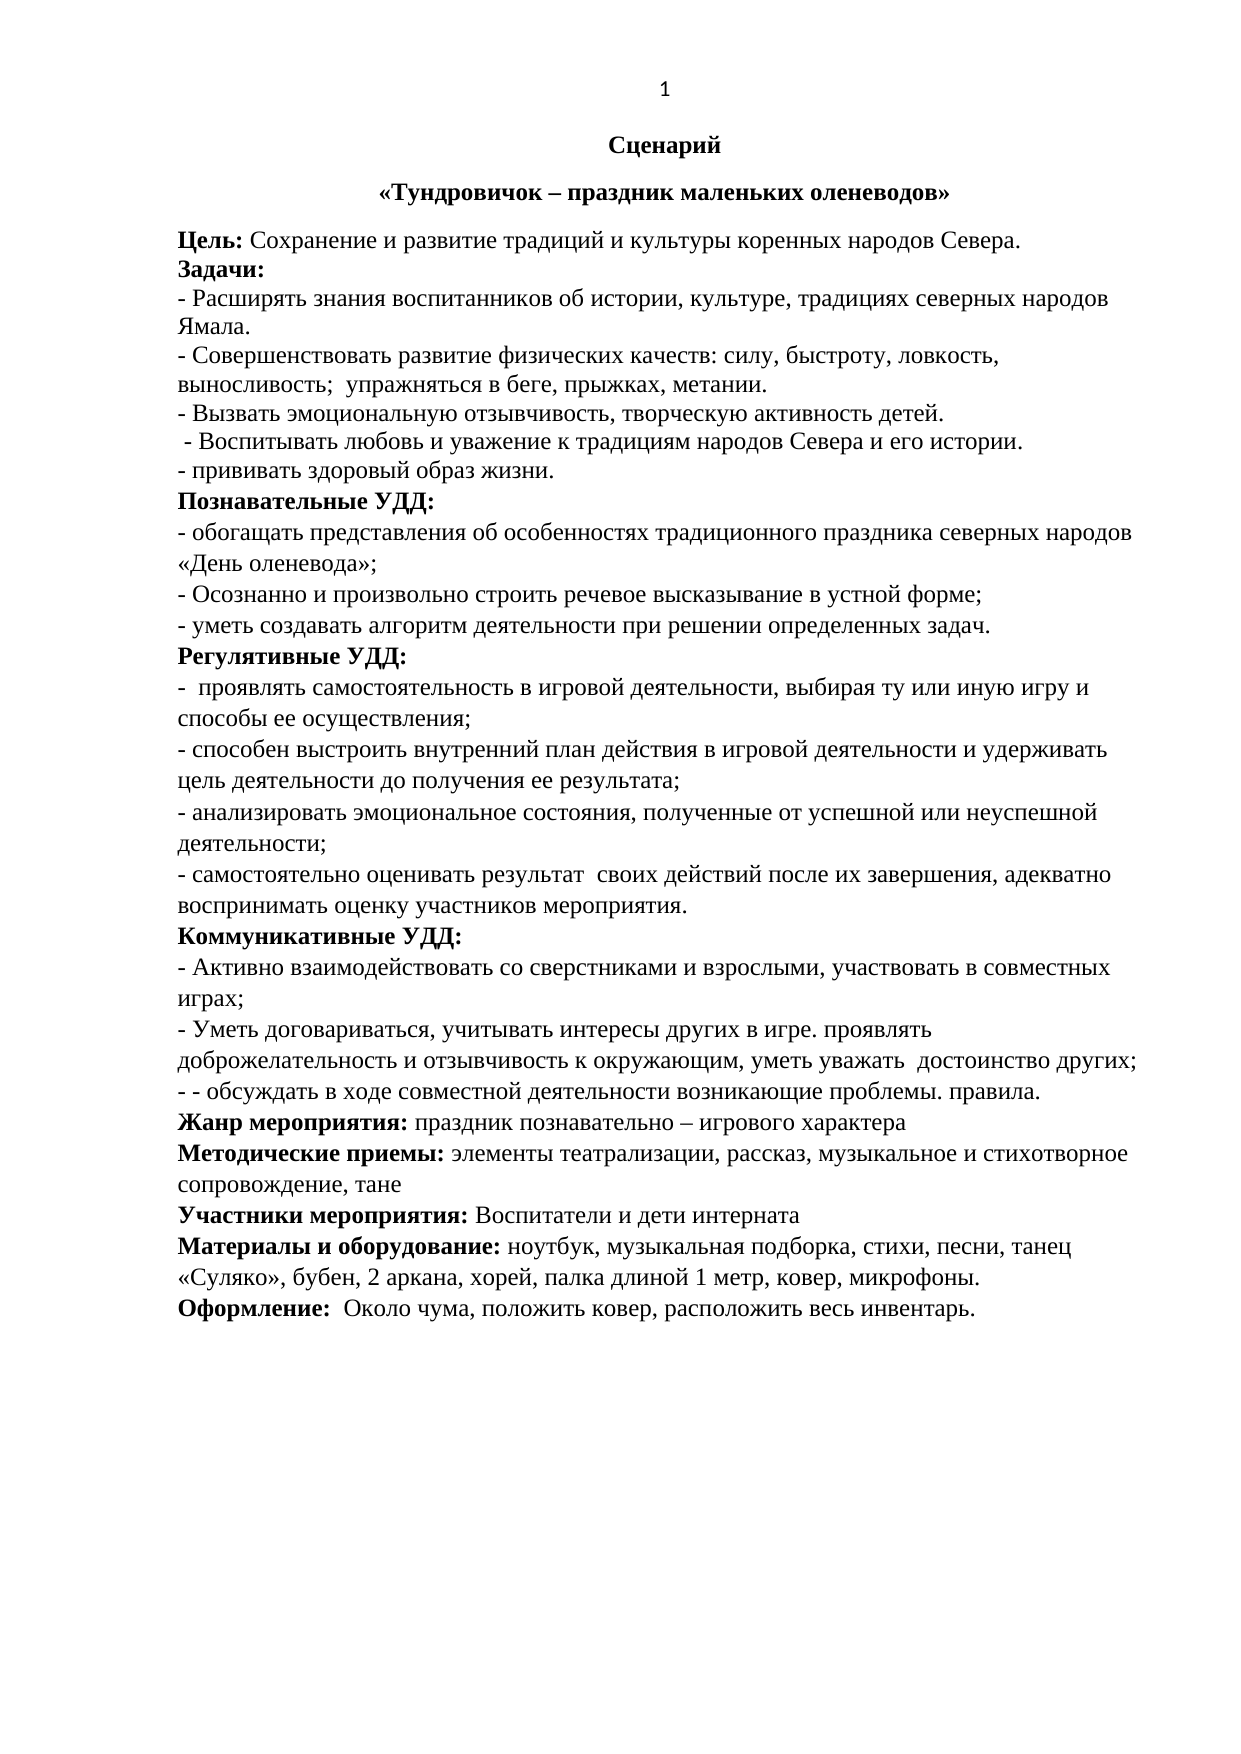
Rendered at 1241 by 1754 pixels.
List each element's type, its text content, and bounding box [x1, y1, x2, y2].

text Коммуникативные УДД: [177, 921, 1152, 949]
text - анализировать эмоциональное состояния, полученные от успешной или неуспешной деятельности; [177, 797, 1152, 856]
text - проявлять самостоятельность в игровой деятельности, выбирая ту или иную игру и способы ее осуществления; [177, 672, 1152, 732]
text - уметь создавать алгоритм деятельности при решении определенных задач. [177, 610, 1152, 639]
text - Уметь договариваться, учитывать интересы других в игре. проявлять доброжелательность и отзывчивость к окружающим, уметь уважать достоинство других; [177, 1014, 1152, 1074]
text Познавательные УДД: [177, 486, 1152, 515]
text - Активно взаимодействовать со сверстниками и взрослыми, участвовать в совместных играх; [177, 952, 1152, 1012]
text Регулятивные УДД: [177, 641, 1152, 670]
text - самостоятельно оценивать результат своих действий после их завершения, адекватно воспринимать оценку участников мероприятия. [177, 859, 1152, 918]
text - Совершенствовать развитие физических качеств: силу, быстроту, ловкость, выносливость; упражняться в беге, прыжках, метании. [177, 340, 1152, 398]
text - Осознанно и произвольно строить речевое высказывание в устной форме; [177, 579, 1152, 608]
text Сценарий [177, 130, 1152, 158]
text Оформление: Около чума, положить ковер, расположить весь инвентарь. [177, 1293, 1152, 1322]
text «Тундровичок – праздник маленьких оленеводов» [177, 177, 1152, 206]
text Жанр мероприятия: праздник познавательно – игрового характера [177, 1107, 1152, 1136]
text - - обсуждать в ходе совместной деятельности возникающие проблемы. правила. [177, 1076, 1152, 1105]
text - прививать здоровый образ жизни. [177, 455, 1152, 484]
text Задачи: [177, 254, 1152, 283]
text Материалы и оборудование: ноутбук, музыкальная подборка, стихи, песни, танец «Суляко», бубен, 2 аркана, хорей, палка длиной 1 метр, ковер, микрофоны. [177, 1231, 1152, 1291]
text - Расширять знания воспитанников об истории, культуре, традициях северных народов Ямала. [177, 283, 1152, 340]
text - Вызвать эмоциональную отзывчивость, творческую активность детей. [177, 398, 1152, 426]
text Участники мероприятия: Воспитатели и дети интерната [177, 1200, 1152, 1229]
text - способен выстроить внутренний план действия в игровой деятельности и удерживать цель деятельности до получения ее результата; [177, 734, 1152, 794]
text Цель: Сохранение и развитие традиций и культуры коренных народов Севера. [177, 225, 1152, 254]
text Методические приемы: элементы театрализации, рассказ, музыкальное и стихотворное сопровождение, тане [177, 1138, 1152, 1198]
text - Воспитывать любовь и уважение к традициям народов Севера и его истории. [177, 426, 1152, 455]
text - обогащать представления об особенностях традиционного праздника северных народов «День оленевода»; [177, 517, 1152, 577]
